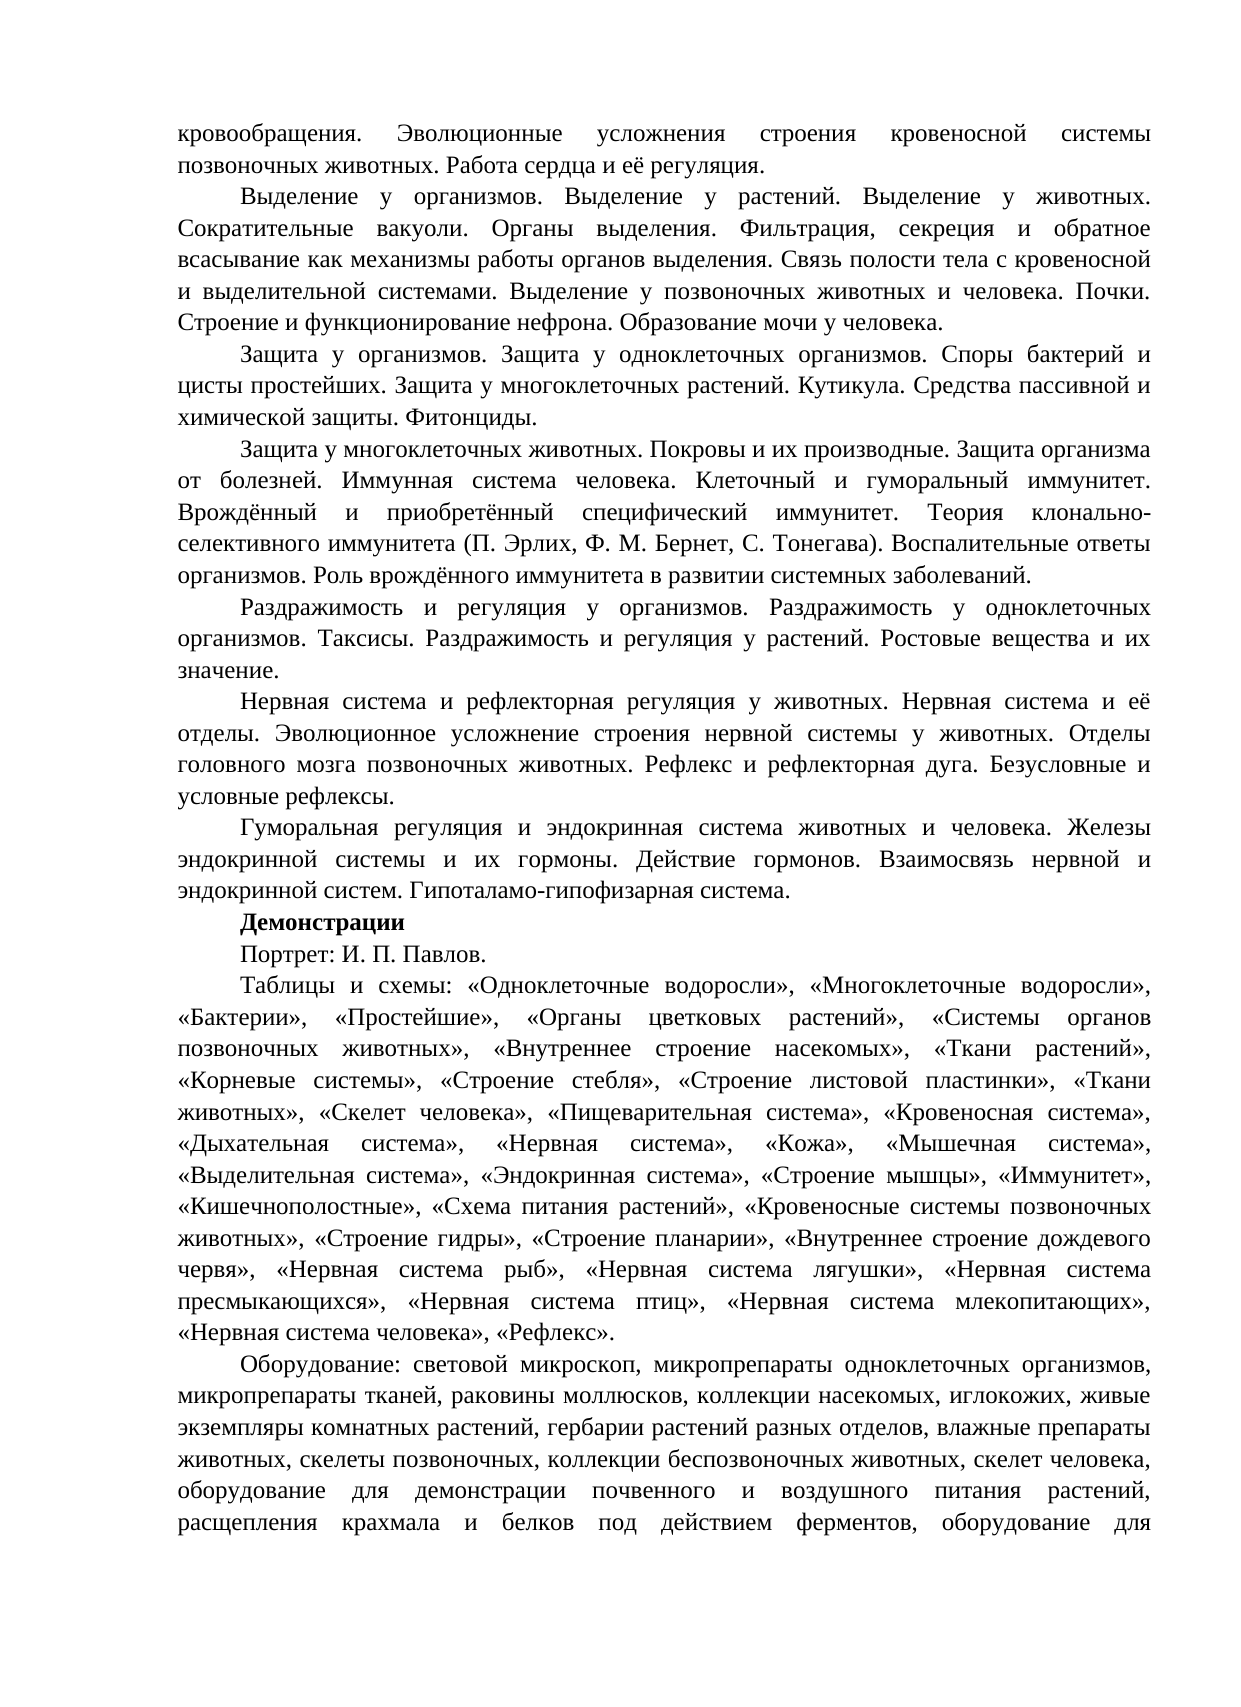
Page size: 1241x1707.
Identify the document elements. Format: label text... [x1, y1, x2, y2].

text Нервная система и рефлекторная регуляция у животных. Нервная система и её отделы. Эволюционное усложнение строения нервной системы у животных. Отделы головного мозга позвоночных животных. Рефлекс и рефлекторная дуга. Безусловные и условные рефлексы. [177, 686, 1152, 810]
text Гуморальная регуляция и эндокринная система животных и человека. Железы эндокринной системы и их гормоны. Действие гормонов. Взаимосвязь нервной и эндокринной систем. Гипоталамо-гипофизарная система. [177, 812, 1152, 904]
text Защита у многоклеточных животных. Покровы и их производные. Защита организма от болезней. Иммунная система человека. Клеточный и гуморальный иммунитет. Врождённый и приобретённый специфический иммунитет. Теория клонально-селективного иммунитета (П. Эрлих, Ф. М. Бернет, С. Тонегава). Воспалительные ответы организмов. Роль врождённого иммунитета в развитии системных заболеваний. [177, 434, 1152, 589]
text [177, 118, 1152, 178]
text Портрет: И. П. Павлов. [177, 939, 1152, 967]
text Выделение у организмов. Выделение у растений. Выделение у животных. Сократительные вакуоли. Органы выделения. Фильтрация, секреция и обратное всасывание как механизмы работы органов выделения. Связь полости тела с кровеносной и выделительной системами. Выделение у позвоночных животных и человека. Почки. Строение и функционирование нефрона. Образование мочи у человека. [177, 181, 1152, 336]
text Защита у организмов. Защита у одноклеточных организмов. Споры бактерий и цисты простейших. Защита у многоклеточных растений. Кутикула. Средства пассивной и химической защиты. Фитонциды. [177, 339, 1152, 431]
text Демонстрации [177, 907, 1152, 936]
text Таблицы и схемы: «Одноклеточные водоросли», «Многоклеточные водоросли», «Бактерии», «Простейшие», «Органы цветковых растений», «Системы органов позвоночных животных», «Внутреннее строение насекомых», «Ткани растений», «Корневые системы», «Строение стебля», «Строение листовой пластинки», «Ткани животных», «Скелет человека», «Пищеварительная система», «Кровеносная система», «Дыхательная система», «Нервная система», «Кожа», «Мышечная система», «Выделительная система», «Эндокринная система», «Строение мышцы», «Иммунитет», «Кишечнополостные», «Схема питания растений», «Кровеносные системы позвоночных животных», «Строение гидры», «Строение планарии», «Внутреннее строение дождевого червя», «Нервная система рыб», «Нервная система лягушки», «Нервная система пресмыкающихся», «Нервная система птиц», «Нервная система млекопитающих», «Нервная система человека», «Рефлекс». [177, 970, 1152, 1346]
text Раздражимость и регуляция у организмов. Раздражимость у одноклеточных организмов. Таксисы. Раздражимость и регуляция у растений. Ростовые вещества и их значение. [177, 592, 1152, 683]
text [177, 1349, 1152, 1536]
